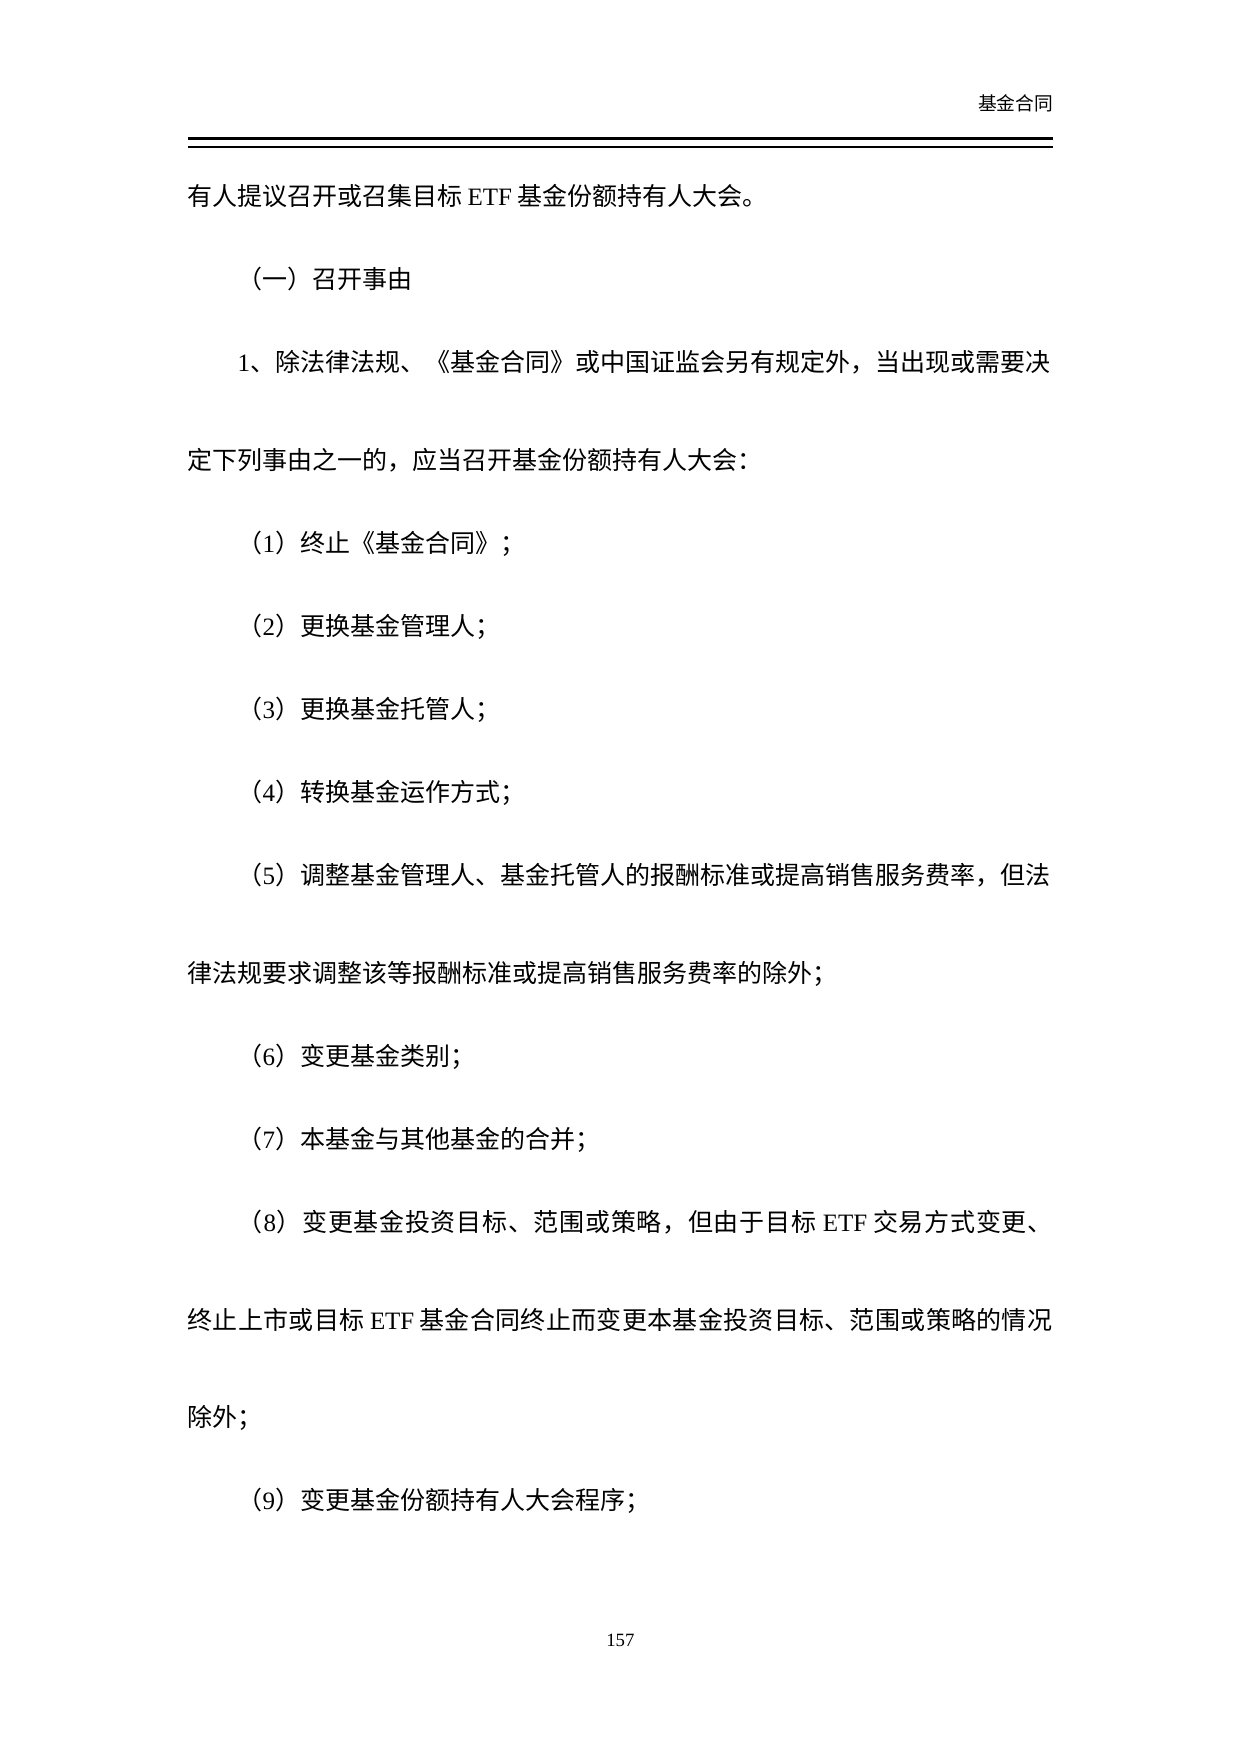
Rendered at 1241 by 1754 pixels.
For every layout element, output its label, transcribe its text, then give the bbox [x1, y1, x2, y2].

text （7）本基金与其他基金的合并； [187, 1105, 1053, 1170]
text 1、除法律法规、《基金合同》或中国证监会另有规定外，当出现或需要决定下列事由之一的，应当召开基金份额持有人大会： [187, 328, 1053, 491]
text （5）调整基金管理人、基金托管人的报酬标准或提高销售服务费率，但法律法规要求调整该等报酬标准或提高销售服务费率的除外； [187, 841, 1053, 1004]
text （9）变更基金份额持有人大会程序； [187, 1466, 1053, 1531]
text （2）更换基金管理人； [187, 592, 1053, 657]
text （6）变更基金类别； [187, 1022, 1053, 1087]
text （1）终止《基金合同》； [187, 509, 1053, 574]
text （一）召开事由 [187, 245, 1053, 310]
text （8）变更基金投资目标、范围或策略，但由于目标ETF交易方式变更、终止上市或目标ETF基金合同终止而变更本基金投资目标、范围或策略的情况除外； [187, 1188, 1053, 1448]
text （3）更换基金托管人； [187, 675, 1053, 740]
text （4）转换基金运作方式； [187, 758, 1053, 823]
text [187, 162, 1053, 227]
